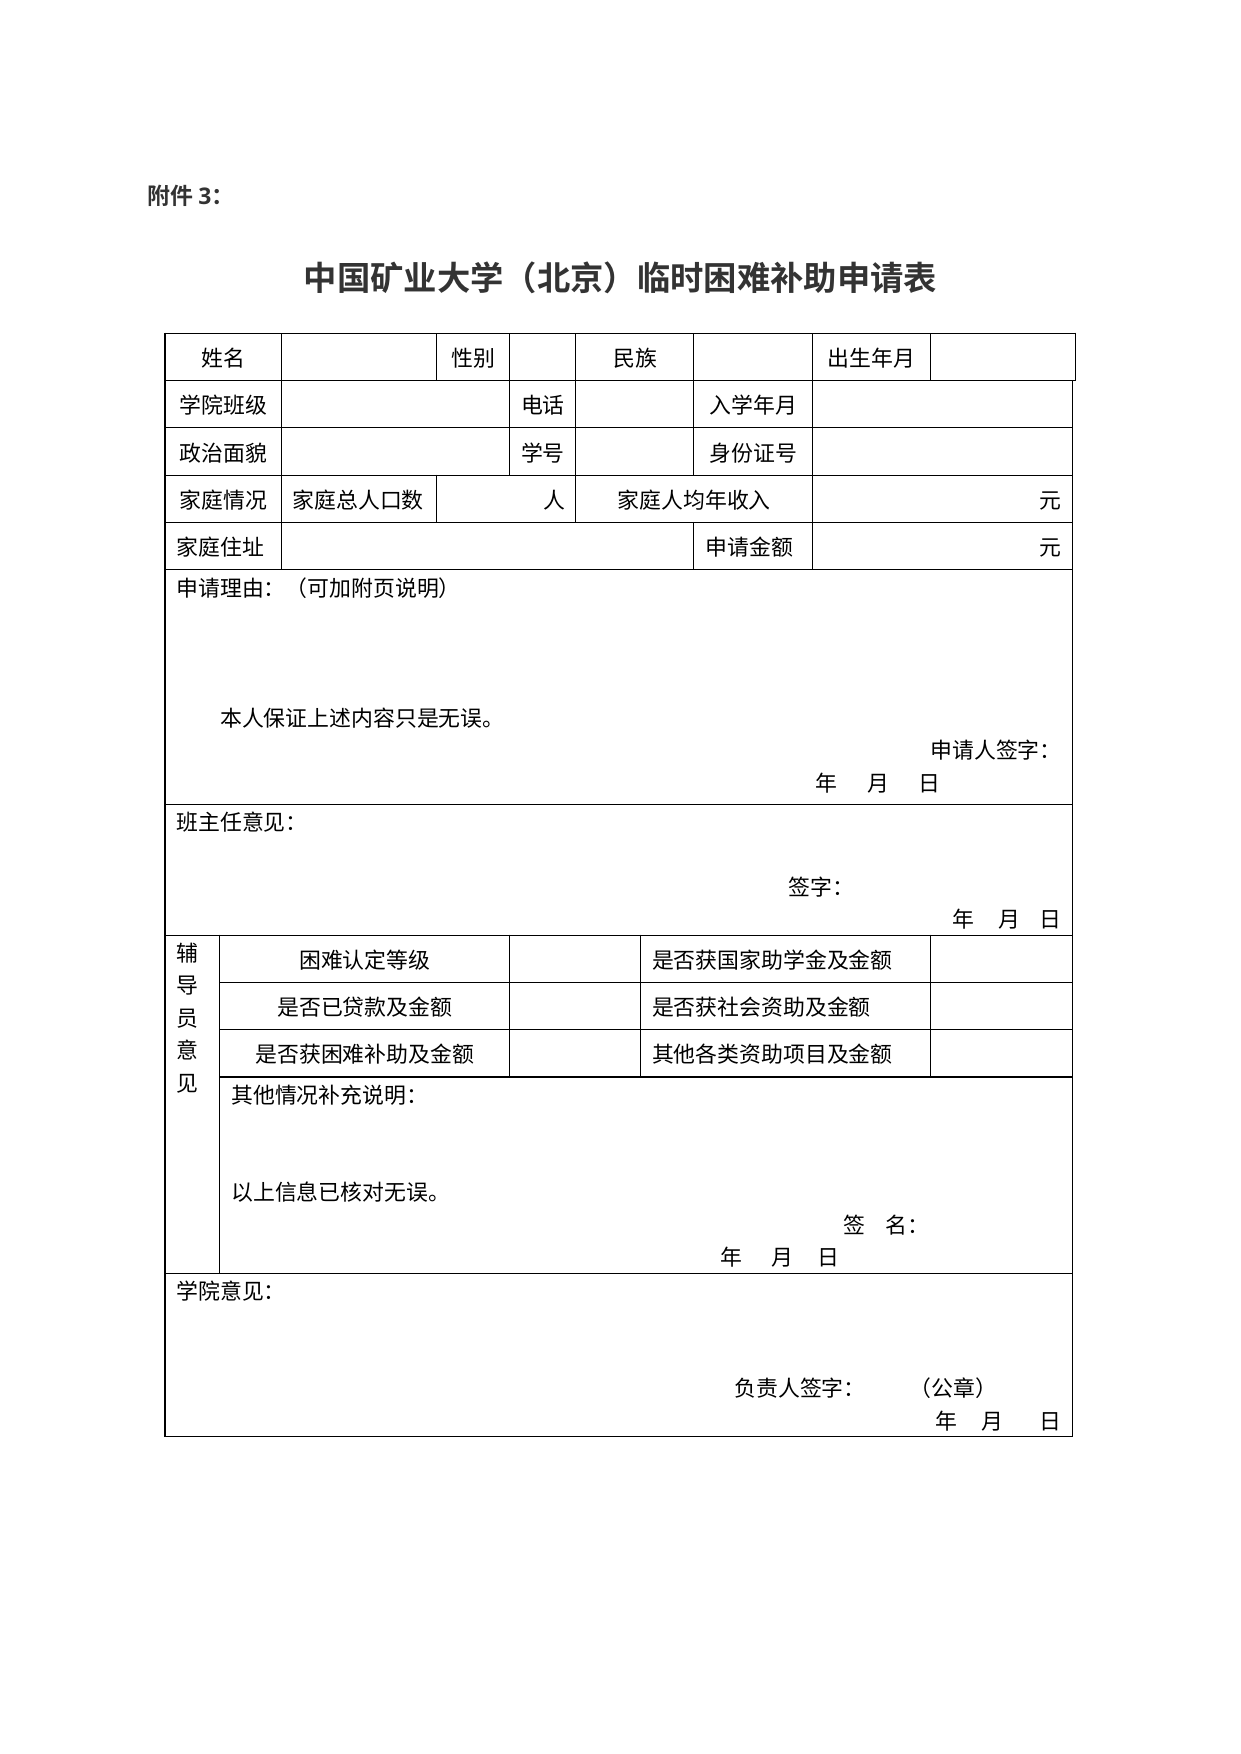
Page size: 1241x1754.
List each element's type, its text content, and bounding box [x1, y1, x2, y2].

table_header [694, 334, 812, 380]
table_cell [510, 983, 640, 1029]
table_cell 人 [437, 476, 575, 522]
table_cell 班主任意见： 签字： 年 月 日 [166, 805, 1072, 934]
table_header 姓名 [166, 334, 281, 380]
table_cell 电话 [510, 381, 575, 427]
table_cell 身份证号 [694, 428, 812, 474]
table_cell 是否获国家助学金及金额 [641, 936, 930, 982]
table_cell 元 [813, 523, 1072, 569]
table_cell [576, 381, 693, 427]
table_cell 其他各类资助项目及金额 [641, 1030, 930, 1076]
table_header [931, 334, 1075, 380]
table_cell [282, 381, 509, 427]
table_cell 家庭情况 [166, 476, 281, 522]
table_cell [931, 983, 1072, 1029]
table_cell 政治面貌 [166, 428, 281, 474]
table_cell 元 [813, 476, 1072, 522]
table_header 性别 [437, 334, 509, 380]
table_header [510, 334, 575, 380]
table_cell 是否获困难补助及金额 [220, 1030, 509, 1076]
table_cell 困难认定等级 [220, 936, 509, 982]
table_cell 家庭人均年收入 [576, 476, 812, 522]
table_cell 家庭住址 [166, 523, 281, 569]
table_cell 其他情况补充说明： 以上信息已核对无误。 签 名： 年 月 日 [220, 1078, 1072, 1272]
table_cell 申请金额 [694, 523, 812, 569]
table_cell [510, 936, 640, 982]
table_cell [282, 523, 693, 569]
text 中国矿业大学（北京）临时困难补助申请表 [148, 244, 1092, 309]
table_cell [931, 936, 1072, 982]
table_cell 学院意见： 负责人签字： （公章） 年 月 日 [166, 1274, 1072, 1436]
table_cell [510, 1030, 640, 1076]
table_cell 入学年月 [694, 381, 812, 427]
table_header 出生年月 [813, 334, 930, 380]
table_cell 学院班级 [166, 381, 281, 427]
table_cell [813, 381, 1072, 427]
table_header 民族 [576, 334, 693, 380]
table_cell 辅 导 员 意 见 [166, 936, 219, 1272]
table_cell [576, 428, 693, 474]
table_cell [282, 428, 509, 474]
table_cell 是否已贷款及金额 [220, 983, 509, 1029]
table_cell [931, 1030, 1072, 1076]
table_cell [813, 428, 1072, 474]
table_cell 是否获社会资助及金额 [641, 983, 930, 1029]
table_cell 申请理由：（可加附页说明） 本人保证上述内容只是无误。 申请人签字： 年 月 日 [166, 570, 1072, 803]
table_cell 家庭总人口数 [282, 476, 436, 522]
text 附件3： [148, 162, 1092, 227]
table_cell 学号 [510, 428, 575, 474]
table_header [282, 334, 436, 380]
